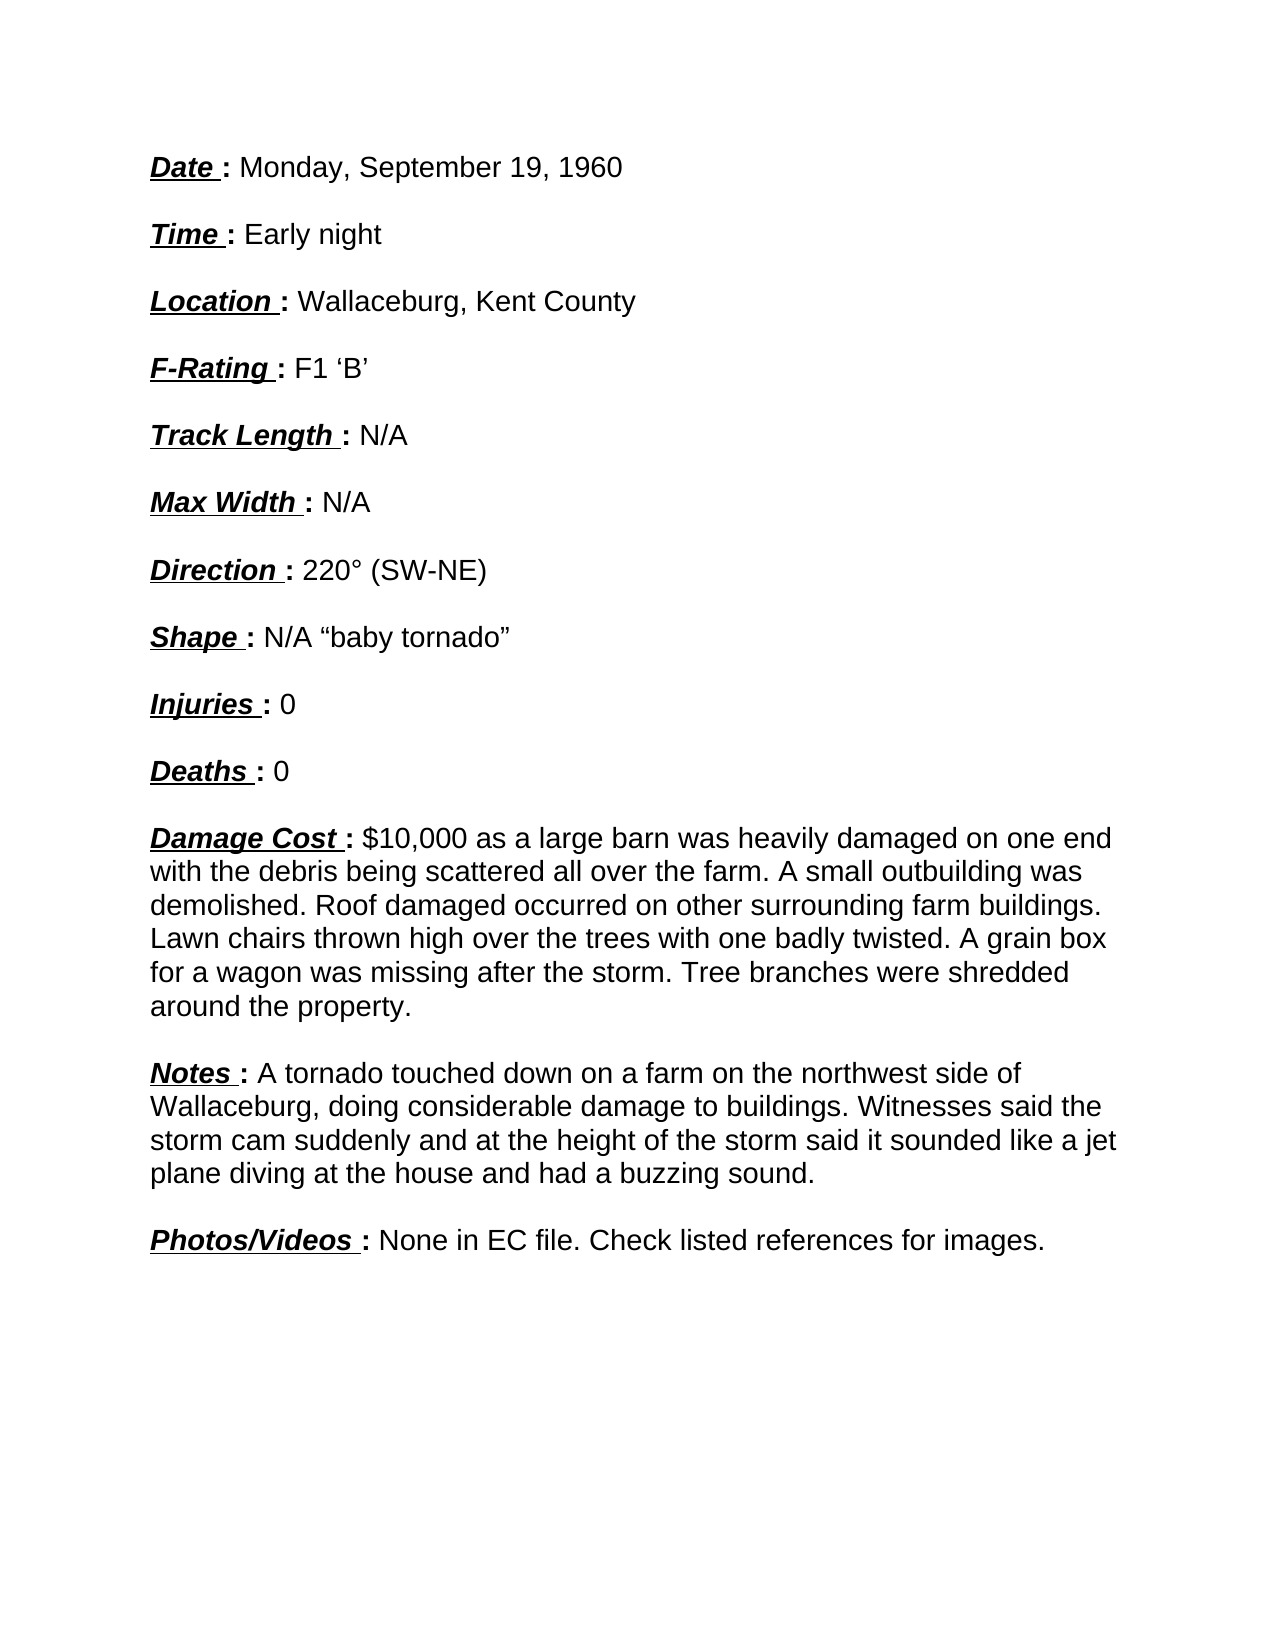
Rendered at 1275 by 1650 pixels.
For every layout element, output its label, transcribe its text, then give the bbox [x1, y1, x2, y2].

text Track Length : N/A [150, 418, 1125, 452]
text Date : Monday, September 19, 1960 [150, 150, 1125, 183]
text Max Width : N/A [150, 485, 1125, 519]
text Photos/Videos : None in EC file. Check listed references for images. [150, 1223, 1125, 1257]
text Notes : A tornado touched down on a farm on the northwest side of Wallaceburg, doing considerable damage to buildings. Witnesses said the storm cam suddenly and at the height of the storm said it sounded like a jet plane diving at the house and had a buzzing sound. [150, 1056, 1125, 1190]
text F-Rating : F1 ‘B’ [150, 351, 1125, 385]
text Shape : N/A “baby tornado” [150, 619, 1125, 653]
text Deaths : 0 [150, 754, 1125, 787]
text Time : Early night [150, 217, 1125, 251]
text Injuries : 0 [150, 687, 1125, 720]
text Direction : 220° (SW-NE) [150, 552, 1125, 586]
text Location : Wallaceburg, Kent County [150, 284, 1125, 318]
text Damage Cost : $10,000 as a large barn was heavily damaged on one end with the debris being scattered all over the farm. A small outbuilding was demolished. Roof damaged occurred on other surrounding farm buildings. Lawn chairs thrown high over the trees with one badly twisted. A grain box for a wagon was missing after the storm. Tree branches were shredded around the property. [150, 821, 1125, 1022]
